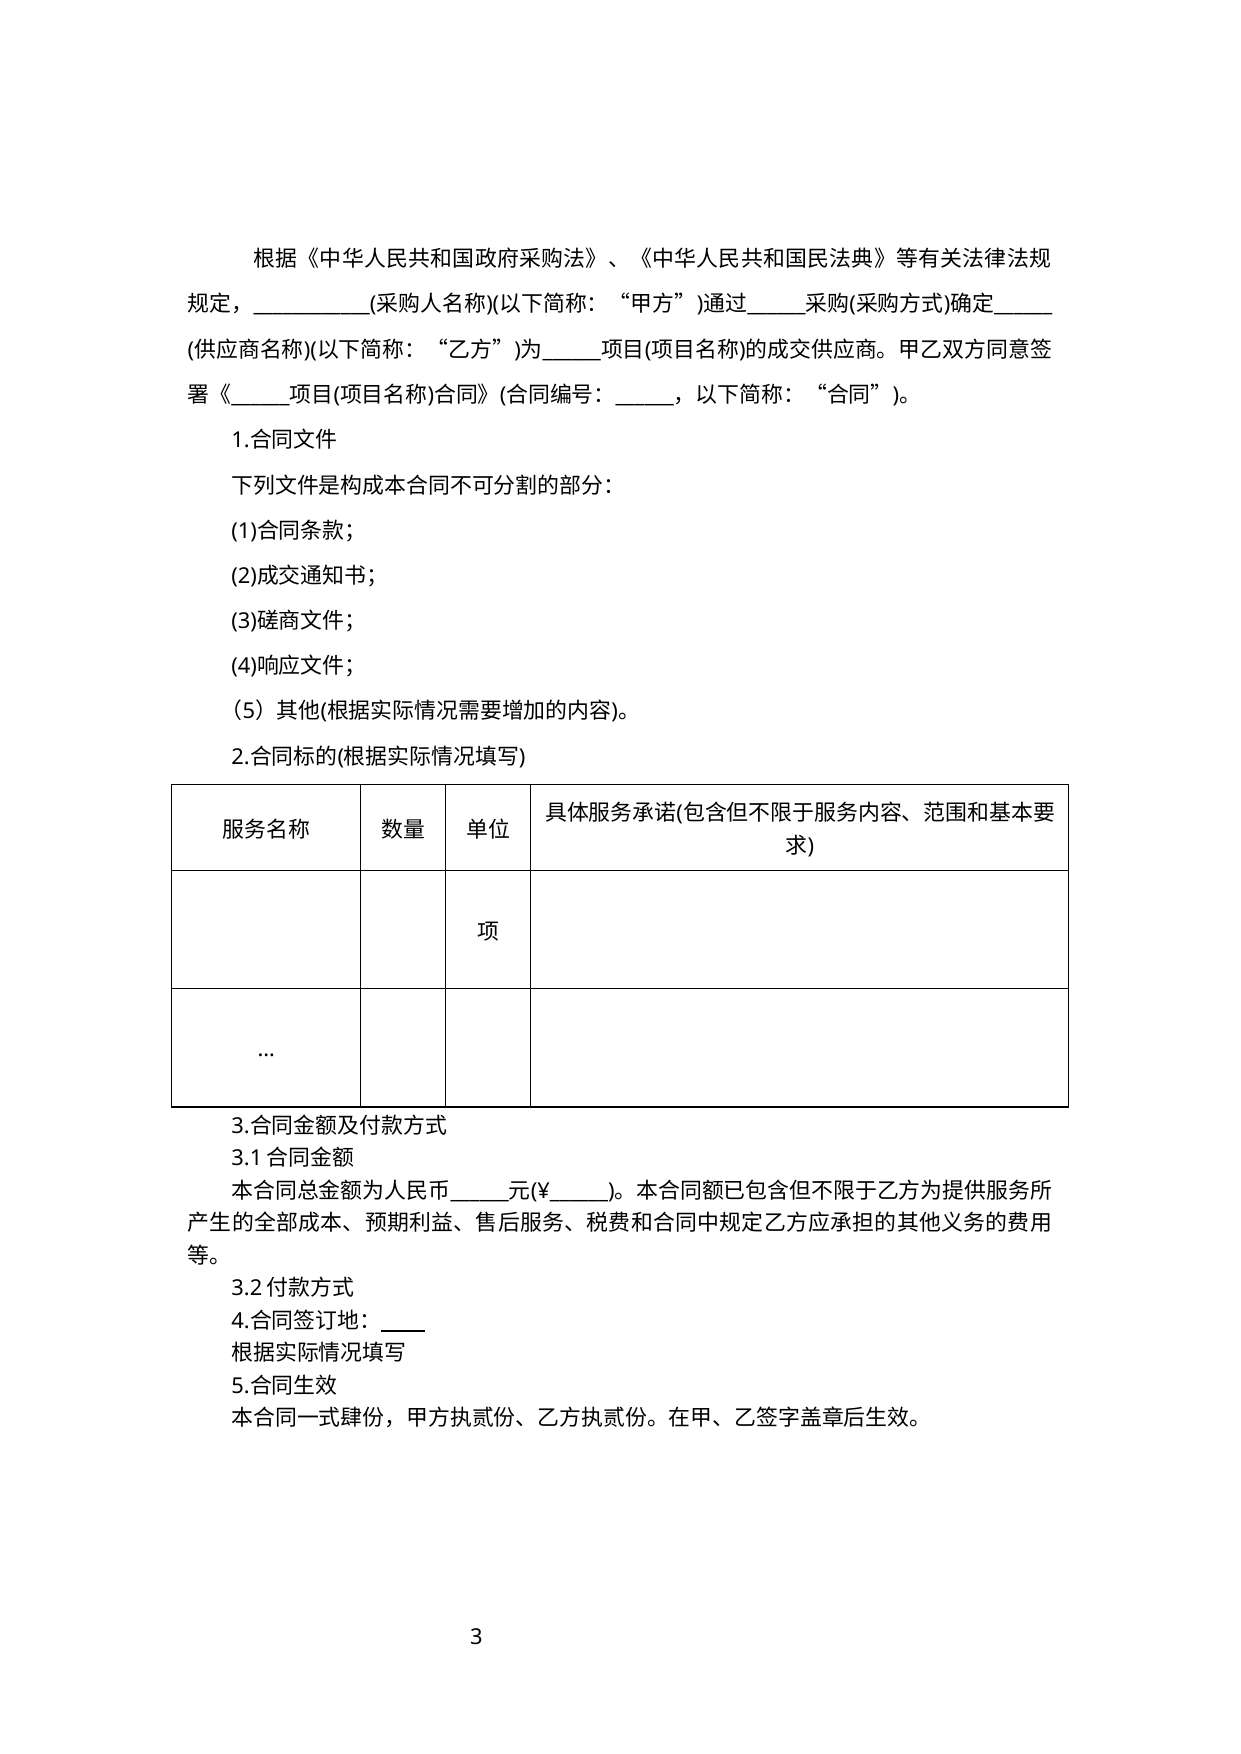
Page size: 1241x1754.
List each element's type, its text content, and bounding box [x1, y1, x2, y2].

text （5）其他(根据实际情况需要增加的内容)。 [187, 693, 1053, 726]
table_cell [361, 989, 445, 1106]
table_cell [531, 871, 1068, 988]
table_cell … [172, 989, 360, 1106]
table_cell [172, 871, 360, 988]
table_cell 项 [446, 871, 530, 988]
text 4.合同签订地： [187, 1302, 1053, 1335]
table_cell [531, 989, 1068, 1106]
table_header 具体服务承诺(包含但不限于服务内容、范围和基本要求) [531, 785, 1068, 870]
text 3.2付款方式 [187, 1270, 1053, 1302]
text 根据实际情况填写 [187, 1335, 1053, 1367]
table_cell [361, 871, 445, 988]
text 本合同一式肆份，甲方执贰份、乙方执贰份。在甲、乙签字盖章后生效。 [187, 1400, 1053, 1432]
text (3)磋商文件； [187, 603, 1053, 635]
text 5.合同生效 [187, 1367, 1053, 1400]
text 1.合同文件 [187, 422, 1053, 454]
text 3.1合同金额 [187, 1140, 1053, 1172]
text (4)响应文件； [187, 648, 1053, 680]
table_header 数量 [361, 785, 445, 870]
table_header 服务名称 [172, 785, 360, 870]
text 3.合同金额及付款方式 [187, 1108, 1053, 1140]
text 下列文件是构成本合同不可分割的部分： [187, 467, 1053, 500]
text 2.合同标的(根据实际情况填写) [187, 738, 1053, 771]
text (1)合同条款； [187, 512, 1053, 545]
text 根据《中华人民共和国政府采购法》、《中华人民共和国民法典》等有关法律法规规定，____________(采购人名称)(以下简称：“甲方”)通过______采购(采购方式)确定______(供应商名称)(以下简称：“乙方”)为______项目(项目名称)的成交供应商。甲乙双方同意签署《______项目(项目名称)合同》(合同编号：______，以下简称：“合同”)。 [187, 241, 1053, 409]
table_header 单位 [446, 785, 530, 870]
table_cell [446, 989, 530, 1106]
text (2)成交通知书； [187, 557, 1053, 590]
text 本合同总金额为人民币______元(¥______)。本合同额已包含但不限于乙方为提供服务所产生的全部成本、预期利益、售后服务、税费和合同中规定乙方应承担的其他义务的费用等。 [187, 1172, 1053, 1270]
